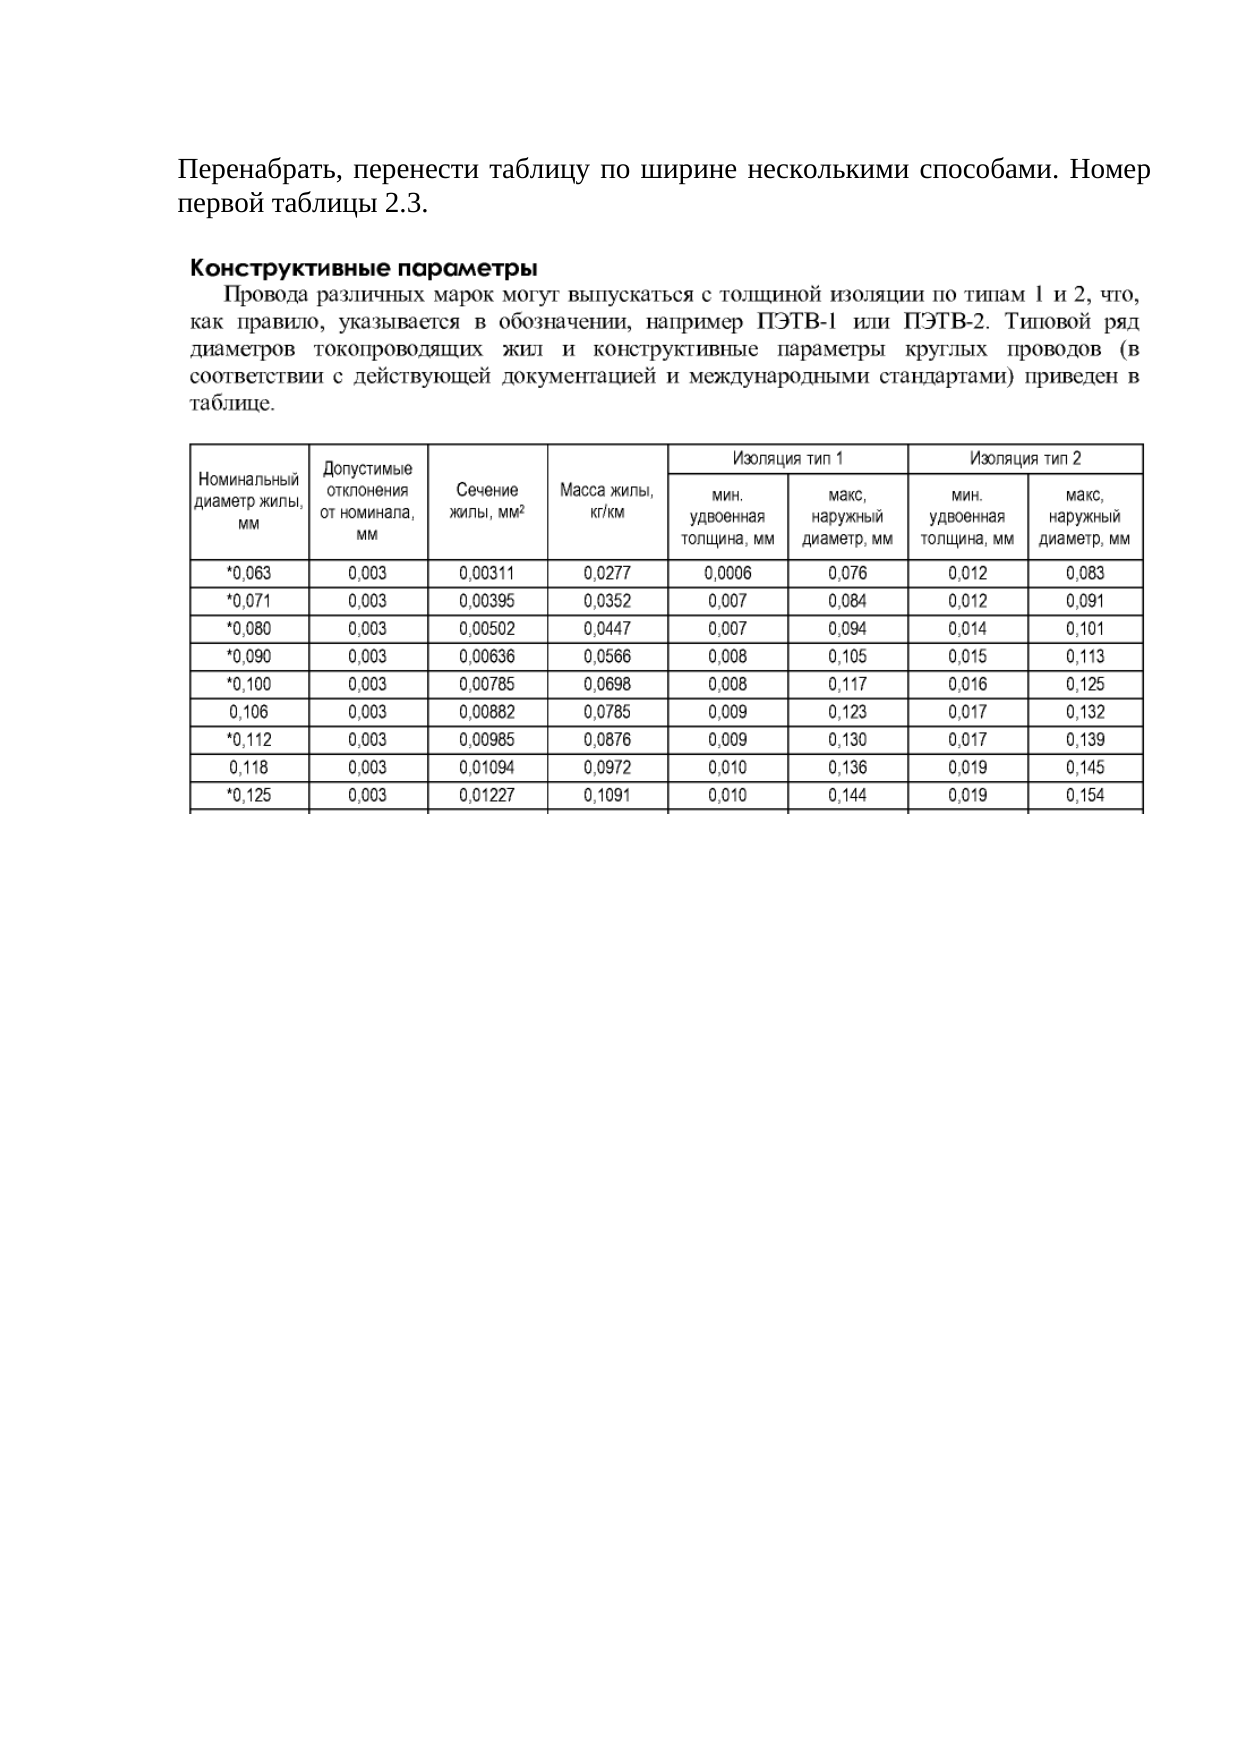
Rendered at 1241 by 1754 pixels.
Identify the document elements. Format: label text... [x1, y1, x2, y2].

text Перенабрать, перенести таблицу по ширине несколькими способами. Номер первой таблицы 2.3. [177, 152, 1152, 219]
picture [177, 252, 1152, 814]
